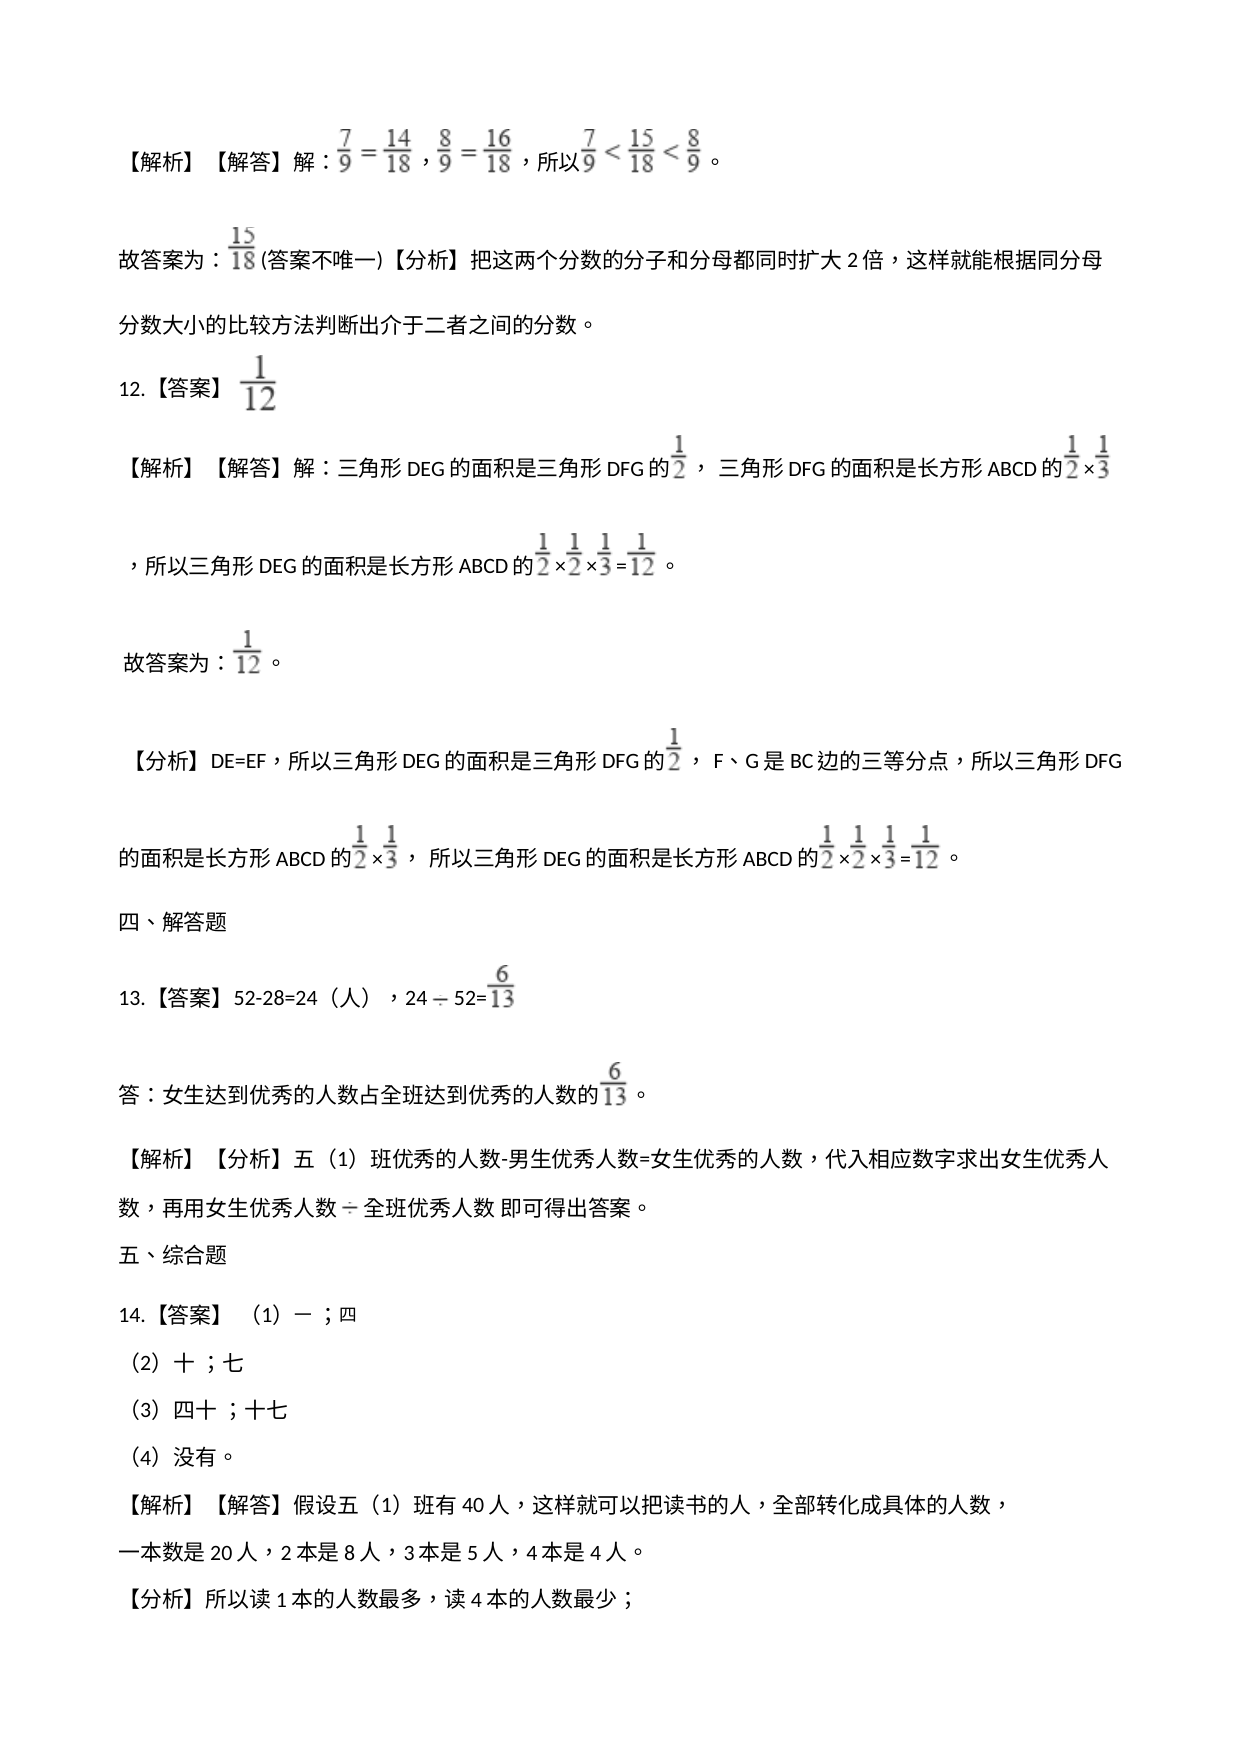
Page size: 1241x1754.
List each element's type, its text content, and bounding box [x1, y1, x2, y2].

picture [1094, 435, 1114, 480]
picture [239, 355, 282, 412]
picture [382, 825, 402, 870]
picture [336, 129, 415, 174]
text （4）没有。 [118, 1441, 1122, 1473]
picture [351, 825, 372, 870]
picture [818, 825, 839, 870]
picture [580, 129, 704, 174]
picture [336, 1202, 364, 1217]
picture [232, 630, 266, 675]
picture [670, 435, 691, 480]
text （2）十 ；七 [118, 1346, 1122, 1379]
picture [599, 1062, 631, 1107]
text 【解析】【解答】解：三角形DEG的面积是三角形DFG的， 三角形DFG的面积是长方形ABCD的× ，所以三角形DEG的面积是长方形ABCD的××=。 故答案为：。 【分析】DE=EF，所以三角形DEG的面积是三角形DFG的， F、G是BC边的三等分点，所以三角形DFG的面积是长方形ABCD的×， 所以三角形DEG的面积是长方形ABCD的××=。 [118, 436, 1122, 891]
text 【解析】【分析】五（1）班优秀的人数-男生优秀人数=女生优秀的人数，代入相应数字求出女生优秀人数，再用女生优秀人数全班优秀人数 即可得出答案。 [118, 1143, 1122, 1224]
picture [427, 995, 454, 1009]
picture [565, 533, 587, 577]
picture [597, 533, 616, 577]
text 一本数是20人，2本是8人，3本是5人，4本是4人。 [118, 1536, 1122, 1568]
picture [850, 825, 871, 870]
text 13.【答案】52-28=24（人），2452= 答：女生达到优秀的人数占全班达到优秀的人数的。 [118, 965, 1122, 1128]
text 12.【答案】 [118, 356, 1122, 421]
picture [626, 533, 660, 577]
text 【解析】【解答】假设五（1）班有40人，这样就可以把读书的人，全部转化成具体的人数， [118, 1488, 1122, 1521]
picture [665, 728, 686, 772]
picture [881, 825, 900, 870]
picture [227, 227, 261, 271]
text 【解析】【解答】解：，，所以。 故答案为：(答案不唯一)【分析】把这两个分数的分子和分母都同时扩大2倍，这样就能根据同分母分数大小的比较方法判断出介于二者之间的分数。 [118, 129, 1122, 341]
picture [534, 533, 555, 577]
text 14.【答案】 （1）一 ；四 [118, 1299, 1122, 1331]
text 【分析】所以读1本的人数最多，读4本的人数最少； [118, 1583, 1122, 1616]
text （3）四十 ；十七 [118, 1393, 1122, 1426]
text 五、综合题 [118, 1239, 1122, 1271]
picture [486, 965, 519, 1009]
picture [910, 825, 944, 870]
text 四、解答题 [118, 905, 1122, 938]
picture [1063, 435, 1084, 480]
picture [436, 129, 515, 174]
